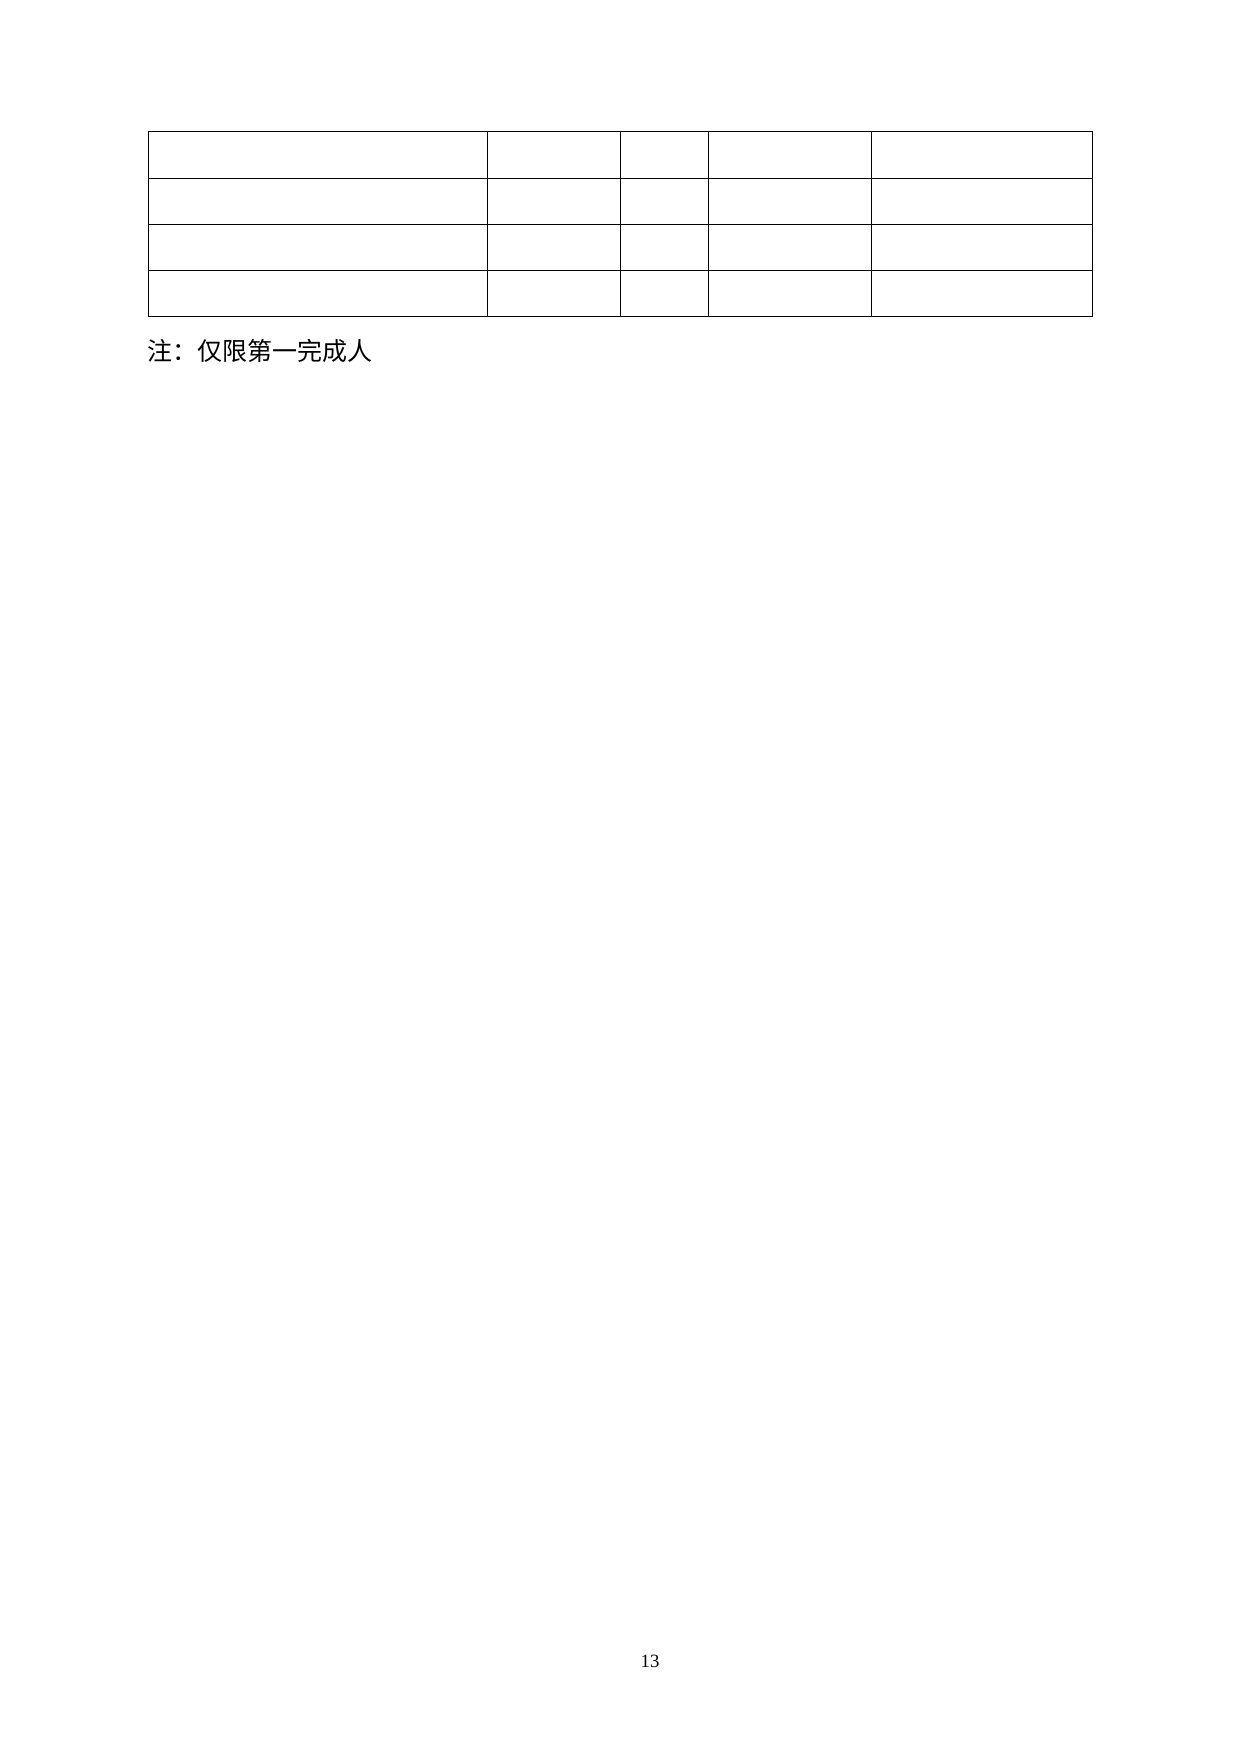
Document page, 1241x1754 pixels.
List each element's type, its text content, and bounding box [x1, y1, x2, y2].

table_cell [709, 179, 871, 224]
table_cell [149, 179, 487, 224]
table_cell [621, 179, 708, 224]
table_cell [709, 132, 871, 178]
table_cell [872, 179, 1092, 224]
table_cell [621, 271, 708, 316]
table_cell [488, 271, 620, 316]
table_cell [149, 271, 487, 316]
table_cell [488, 132, 620, 178]
table_cell [709, 225, 871, 270]
table_cell [621, 132, 708, 178]
table_cell [872, 271, 1092, 316]
table_cell [709, 271, 871, 316]
table_cell [621, 225, 708, 270]
table_cell [488, 225, 620, 270]
table_cell [488, 179, 620, 224]
table_cell [872, 132, 1092, 178]
text 注：仅限第一完成人 [148, 317, 1152, 382]
table_cell [149, 132, 487, 178]
table_cell [149, 225, 487, 270]
table_cell [872, 225, 1092, 270]
